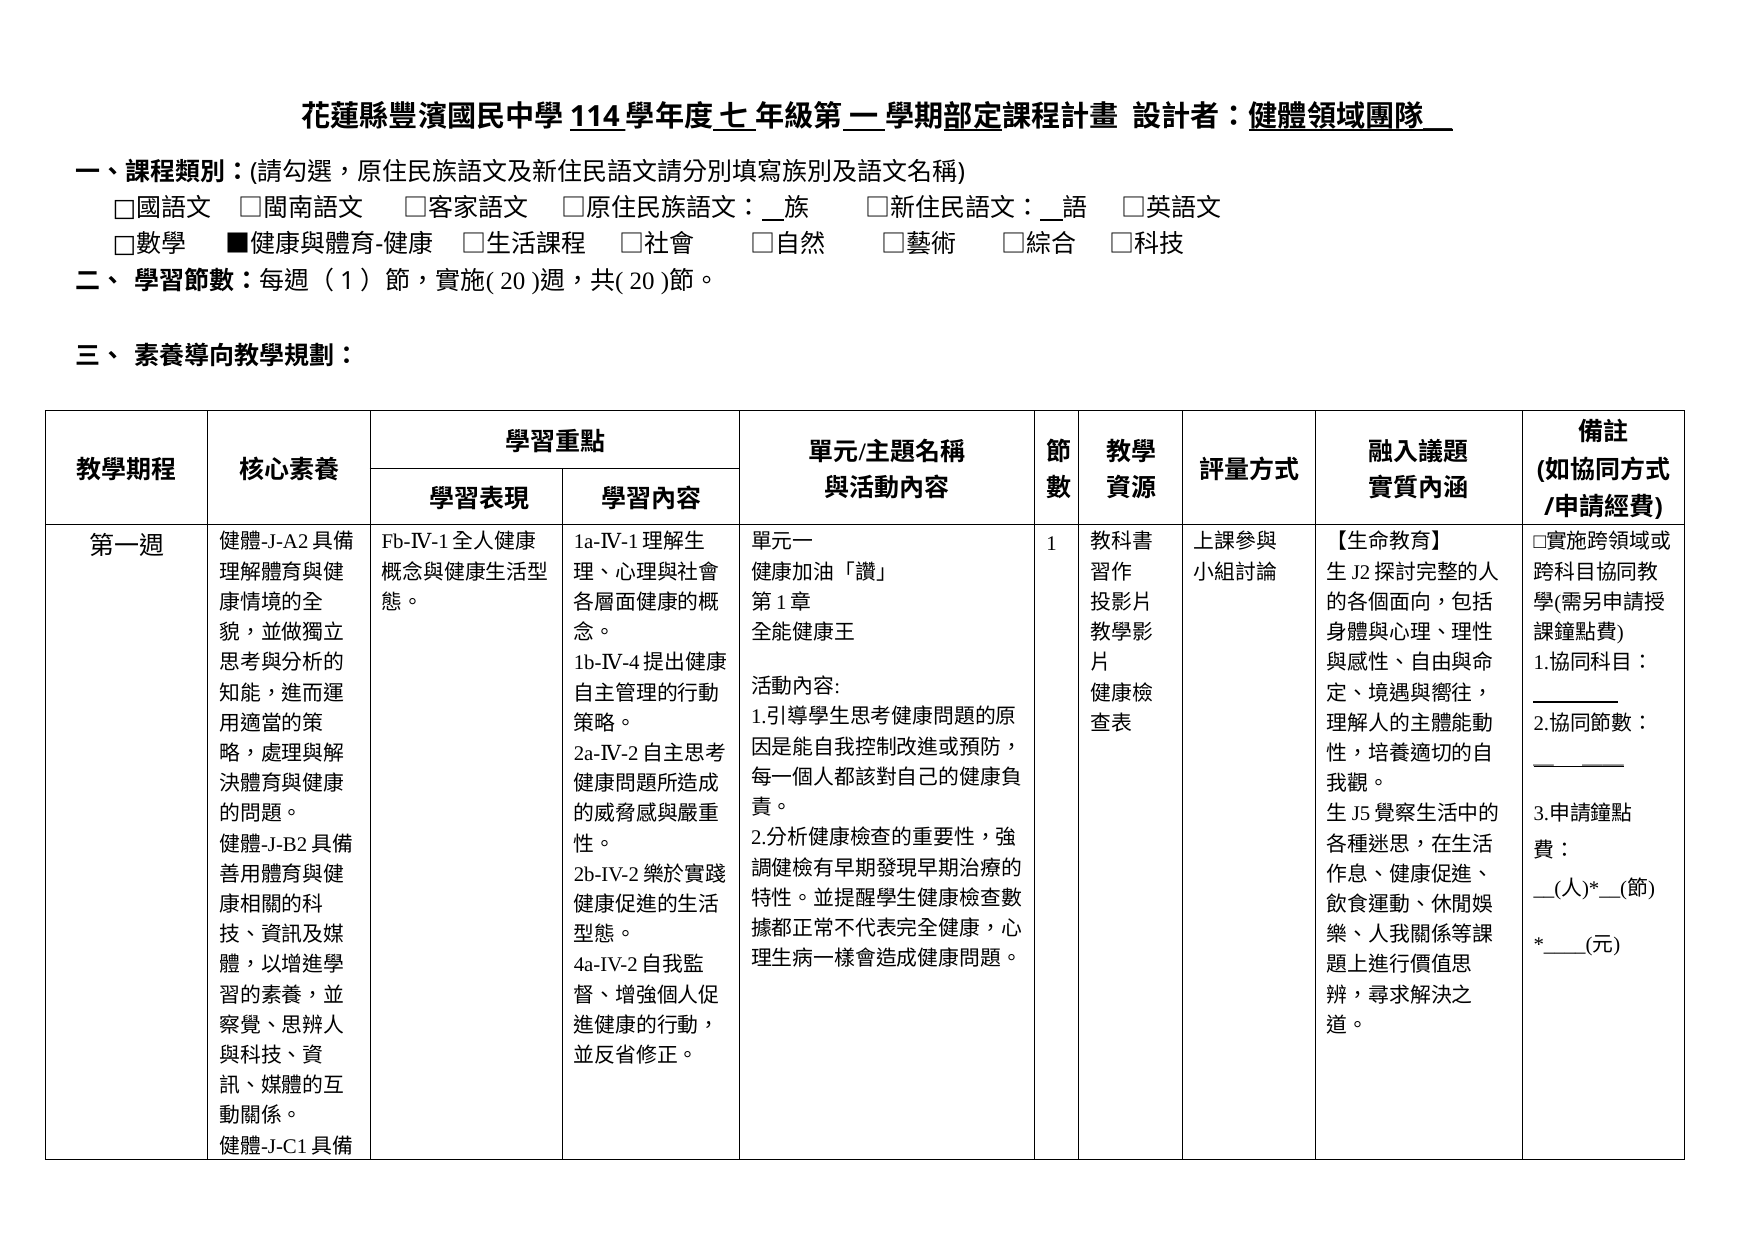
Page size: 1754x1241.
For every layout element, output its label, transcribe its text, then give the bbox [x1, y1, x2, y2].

table_header 教學 資源 [1079, 411, 1182, 524]
list 學習節數：每週（ 1 ）節，實施( 20 )週，共( 20 )節。 [75, 260, 1679, 298]
table_cell 1 [1035, 525, 1078, 1159]
table_cell 第一週 [46, 525, 207, 1159]
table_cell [740, 525, 1034, 1159]
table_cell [1523, 525, 1684, 1159]
table_header 評量方式 [1183, 411, 1315, 524]
table_header 融入議題 實質內涵 [1316, 411, 1522, 524]
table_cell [208, 525, 370, 1159]
text 花蓮縣豐濱國民中學114學年度 七 年級第 一 學期部定課程計畫 設計者：健體領域團隊＿ [75, 76, 1679, 151]
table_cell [1316, 525, 1522, 1159]
table_header 備註 (如協同方式/申請經費) [1523, 411, 1684, 524]
table_header 核心素養 [208, 411, 370, 524]
table_header 學習重點 [371, 411, 739, 468]
list □數學 ■健康與體育-健康 □生活課程 □社會 □自然 □藝術 □綜合 □科技 [112, 224, 1679, 260]
table_header 節數 [1035, 411, 1078, 524]
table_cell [1079, 525, 1182, 1159]
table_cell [371, 525, 562, 1159]
table_cell 學習表現 [371, 469, 562, 524]
list □國語文 □閩南語文 □客家語文 □原住民族語文： 族 □新住民語文： 語 □英語文 [112, 188, 1679, 224]
list 課程類別：(請勾選，原住民族語文及新住民語文請分別填寫族別及語文名稱) [75, 151, 1679, 188]
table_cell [563, 525, 739, 1159]
list 素養導向教學規劃： [75, 335, 1679, 373]
table_cell 上課參與 小組討論 [1183, 525, 1315, 1159]
table_header 單元/主題名稱 與活動內容 [740, 411, 1034, 524]
table_cell 學習內容 [563, 469, 739, 524]
table_header 教學期程 [46, 411, 207, 524]
